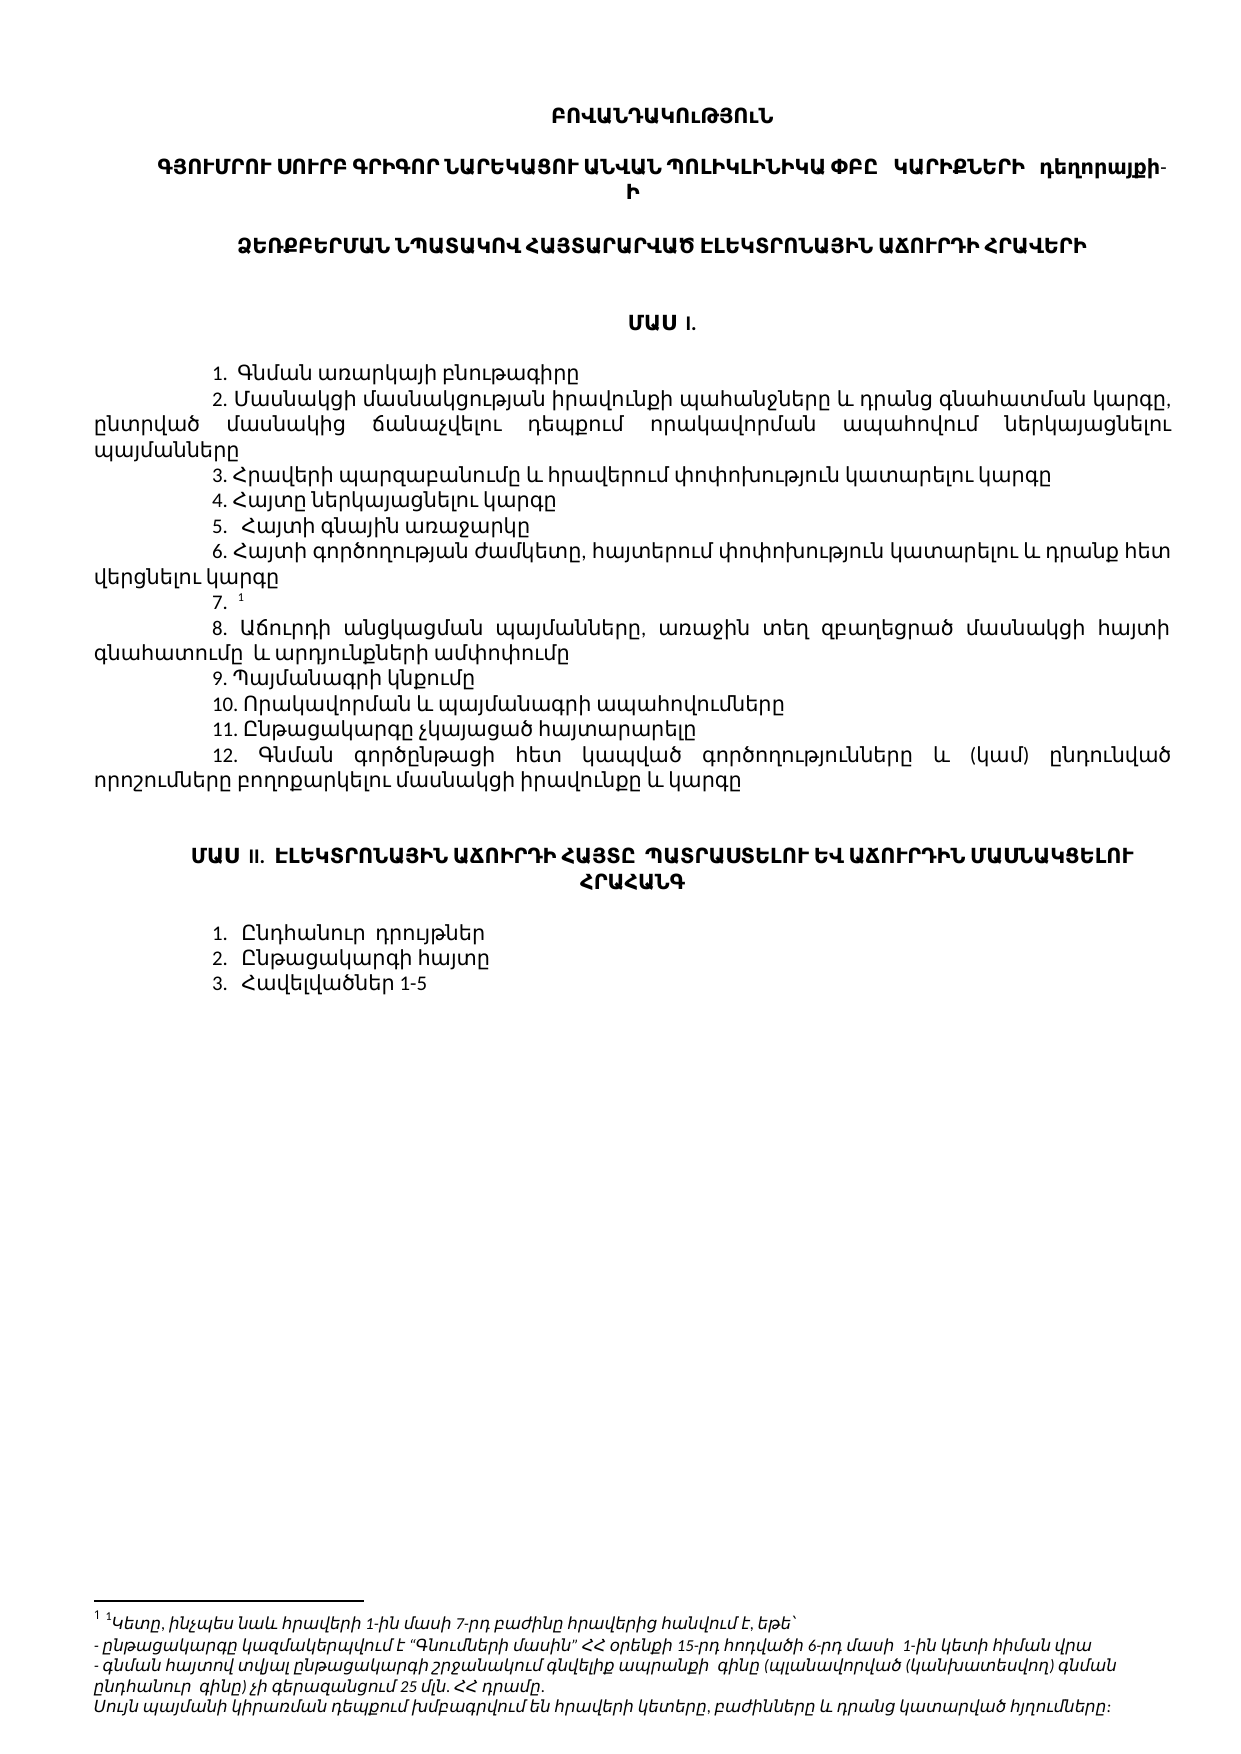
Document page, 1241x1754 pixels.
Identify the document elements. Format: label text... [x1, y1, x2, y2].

text ԳՅՈՒՄՐՈՒ ՍՈՒՐԲ ԳՐԻԳՈՐ ՆԱՐԵԿԱՑՈՒ ԱՆՎԱՆ ՊՈԼԻԿԼԻՆԻԿԱ ՓԲԸ ԿԱՐԻՔՆԵՐԻ դեղորայքի-Ի [94, 154, 1171, 205]
text ԲՈՎԱՆԴԱԿՈւԹՅՈւՆ [94, 103, 1171, 128]
text 5. Հայտի գնային առաջարկը [94, 513, 1171, 538]
text 9. Պայմանագրի կնքումը [94, 666, 1171, 691]
text 7. 1 [94, 589, 1171, 615]
text 4. Հայտը ներկայացնելու կարգը [94, 488, 1171, 513]
text 8. Աճուրդի անցկացման պայմանները, առաջին տեղ զբաղեցրած մասնակցի հայտի գնահատումը և արդյունքների ամփոփումը [94, 615, 1171, 666]
text 11. Ընթացակարգը չկայացած հայտարարելը [94, 716, 1171, 742]
text 1. Գնման առարկայի բնութագիրը [94, 361, 1171, 386]
text ՄԱՍ I. [94, 310, 1171, 335]
text 10. Որակավորման և պայմանագրի ապահովումները [94, 691, 1171, 716]
text 2. Ընթացակարգի հայտը [94, 945, 1171, 971]
text 6. Հայտի գործողության ժամկետը, հայտերում փոփոխություն կատարելու և դրանք հետ վերցնելու կարգը [94, 538, 1171, 589]
text ՄԱՍ II. ԷԼԵԿՏՐՈՆԱՅԻՆ ԱՃՈԻՐԴԻ ՀԱՅՏԸ ՊԱՏՐԱՍՏԵԼՈՒ ԵՎ ԱՃՈՒՐԴԻՆ ՄԱՍՆԱԿՑԵԼՈՒ ՀՐԱՀԱՆԳ [94, 843, 1171, 894]
text 3. Հավելվածներ 1-5 [94, 971, 1171, 996]
text 12. Գնման գործընթացի հետ կապված գործողությունները և (կամ) ընդունված որոշումները բողոքարկելու մասնակցի իրավունքը և կարգը [94, 742, 1171, 793]
text 2. Մասնակցի մասնակցության իրավունքի պահանջները և դրանց գնահատման կարգը, ընտրված մասնակից ճանաչվելու դեպքում որակավորման ապահովում ներկայացնելու պայմանները [94, 386, 1171, 462]
text 1. Ընդհանուր դրույթներ [94, 920, 1171, 945]
text 3. Հրավերի պարզաբանումը և հրավերում փոփոխություն կատարելու կարգը [94, 462, 1171, 488]
text ՁԵՌՔԲԵՐՄԱՆ ՆՊԱՏԱԿՈՎ ՀԱՅՏԱՐԱՐՎԱԾ ԷԼԵԿՏՐՈՆԱՅԻՆ ԱՃՈՒՐԴԻ ՀՐԱՎԵՐԻ [94, 233, 1171, 259]
